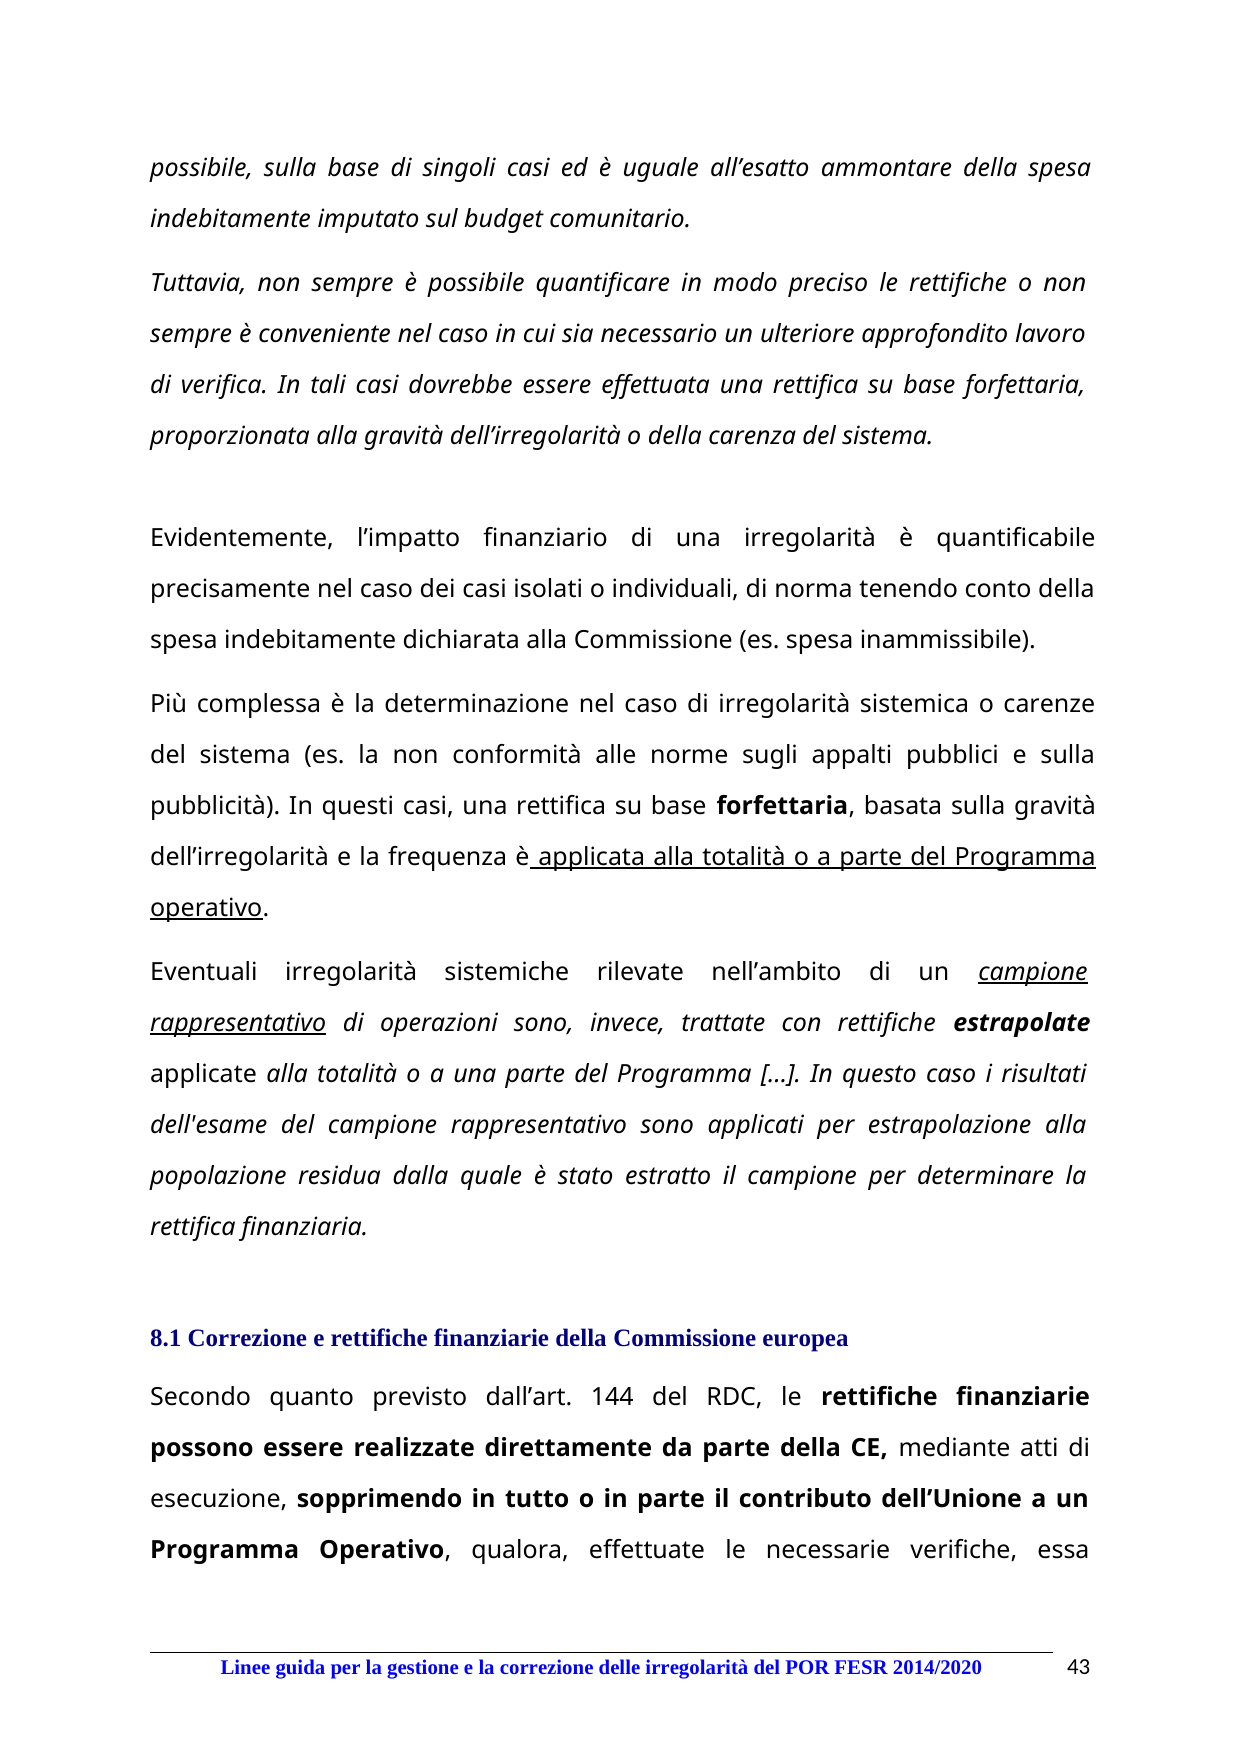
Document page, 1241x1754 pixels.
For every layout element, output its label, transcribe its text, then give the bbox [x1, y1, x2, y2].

subtitle 8.1 Correzione e rettifiche finanziarie della Commissione europea [150, 1323, 1090, 1352]
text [150, 150, 1096, 235]
text Tuttavia, non sempre è possibile quantificare in modo preciso le rettifiche o non sempre è conveniente nel caso in cui sia necessario un ulteriore approfondito lavoro di verifica. In tali casi dovrebbe essere effettuata una rettifica su base forfettaria, proporzionata alla gravità dell’irregolarità o della carenza del sistema. [150, 264, 1090, 452]
text Evidentemente, l’impatto finanziario di una irregolarità è quantificabile precisamente nel caso dei casi isolati o individuali, di norma tenendo conto della spesa indebitamente dichiarata alla Commissione (es. spesa inammissibile). [150, 520, 1096, 656]
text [150, 1378, 1090, 1566]
text Più complessa è la determinazione nel caso di irregolarità sistemica o carenze del sistema (es. la non conformità alle norme sugli appalti pubblici e sulla pubblicità). In questi casi, una rettifica su base forfettaria, basata sulla gravità dell’irregolarità e la frequenza è applicata alla totalità o a parte del Programma operativo. [150, 685, 1096, 924]
text Eventuali irregolarità sistemiche rilevate nell’ambito di un campione rappresentativo di operazioni sono, invece, trattate con rettifiche estrapolate applicate alla totalità o a una parte del Programma […]. In questo caso i risultati dell'esame del campione rappresentativo sono applicati per estrapolazione alla popolazione residua dalla quale è stato estratto il campione per determinare la rettifica finanziaria. [150, 953, 1090, 1242]
